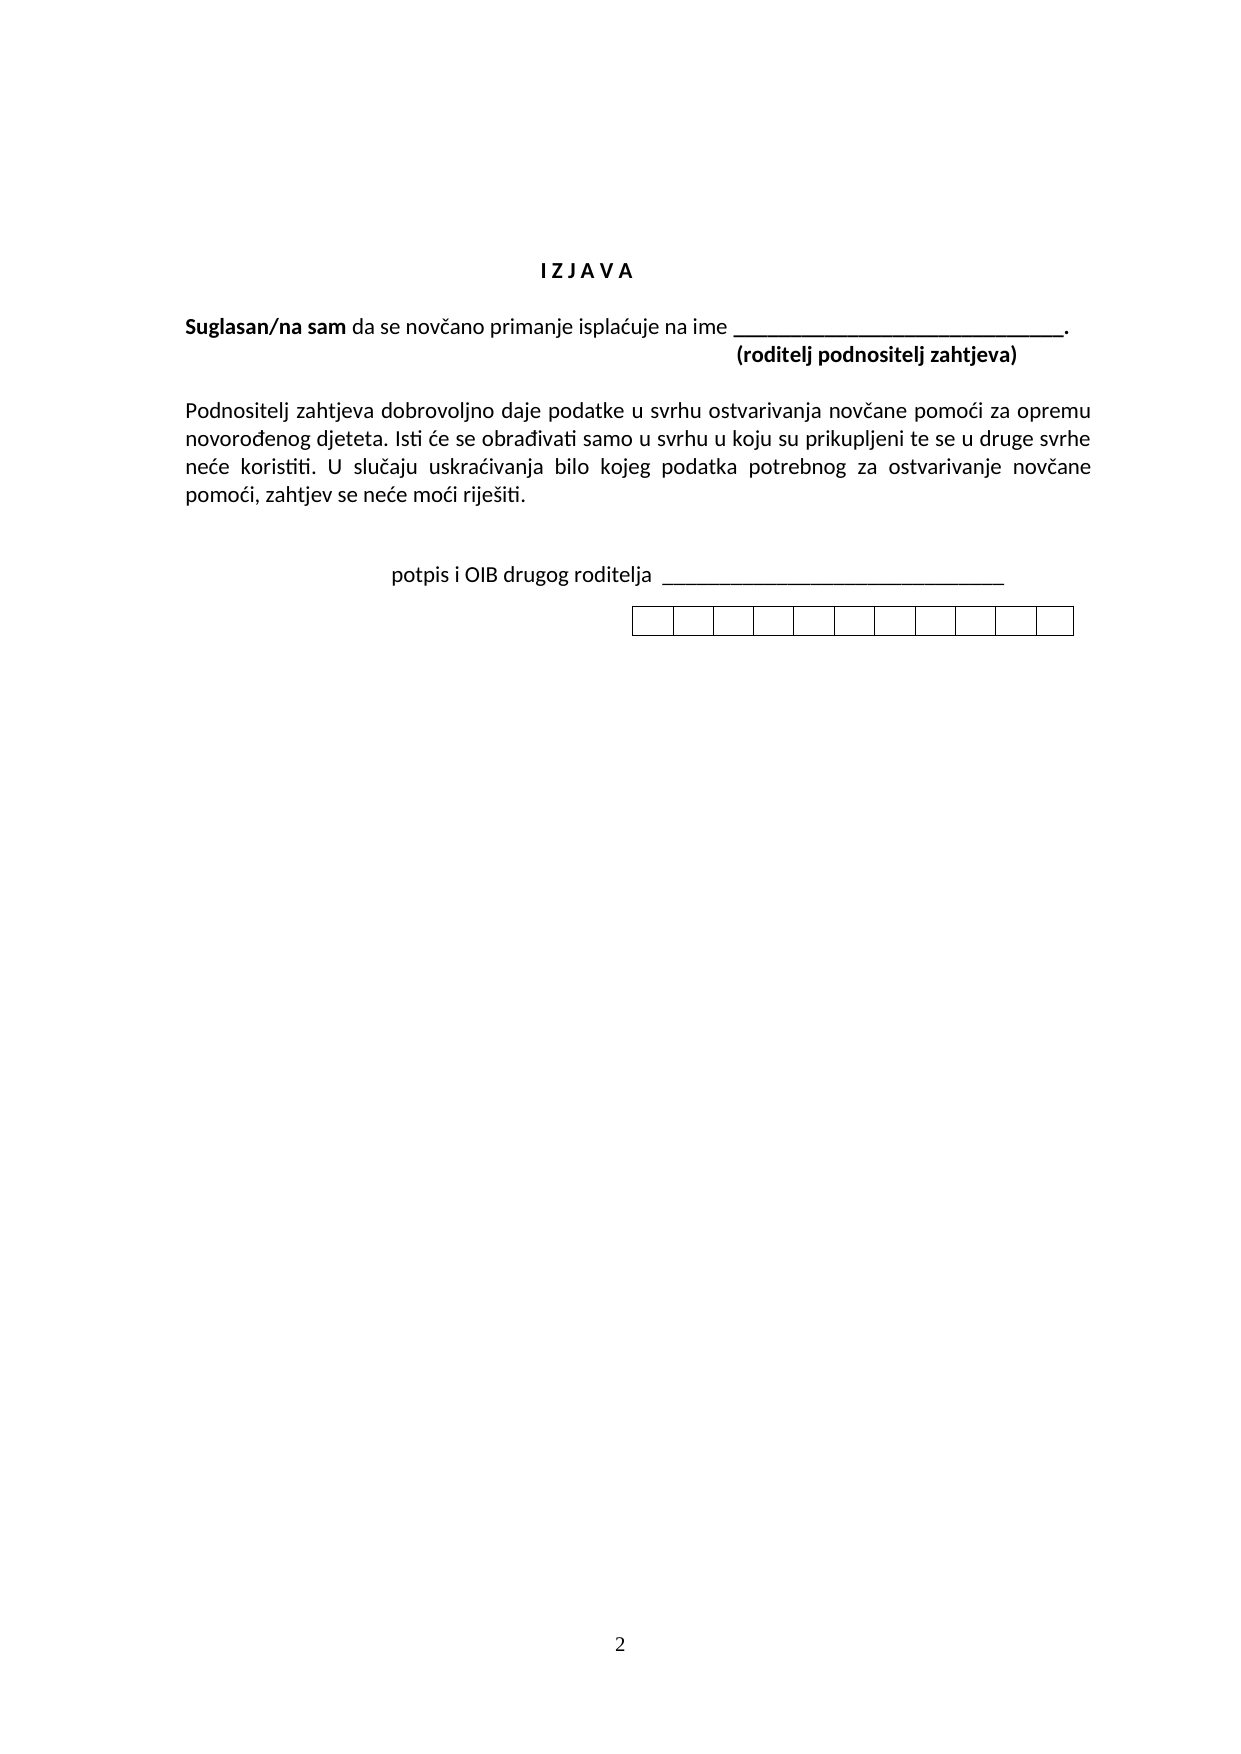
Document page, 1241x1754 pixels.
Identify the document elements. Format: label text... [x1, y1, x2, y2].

table_header [633, 607, 673, 635]
text potpis i OIB drugog roditelja ______________________________ [185, 560, 1093, 588]
table_header [875, 607, 915, 635]
text (roditelj podnositelj zahtjeva) [185, 340, 1093, 368]
table_header [674, 607, 713, 635]
table_header [956, 607, 995, 635]
table_header [996, 607, 1036, 635]
text I Z J A V A [185, 256, 1093, 284]
text Podnositelj zahtjeva dobrovoljno daje podatke u svrhu ostvarivanja novčane pomoći za opremu novorođenog djeteta. Isti će se obrađivati samo u svrhu u koju su prikupljeni te se u druge svrhe neće koristiti. U slučaju uskraćivanja bilo kojeg podatka potrebnog za ostvarivanje novčane pomoći, zahtjev se neće moći riješiti. [185, 396, 1093, 508]
table_header [754, 607, 793, 635]
table_header [794, 607, 834, 635]
table_header [714, 607, 753, 635]
text Suglasan/na sam da se novčano primanje isplaćuje na ime _____________________________. [185, 312, 1093, 340]
table_header [835, 607, 874, 635]
table_header [1037, 607, 1073, 635]
table_header [916, 607, 955, 635]
